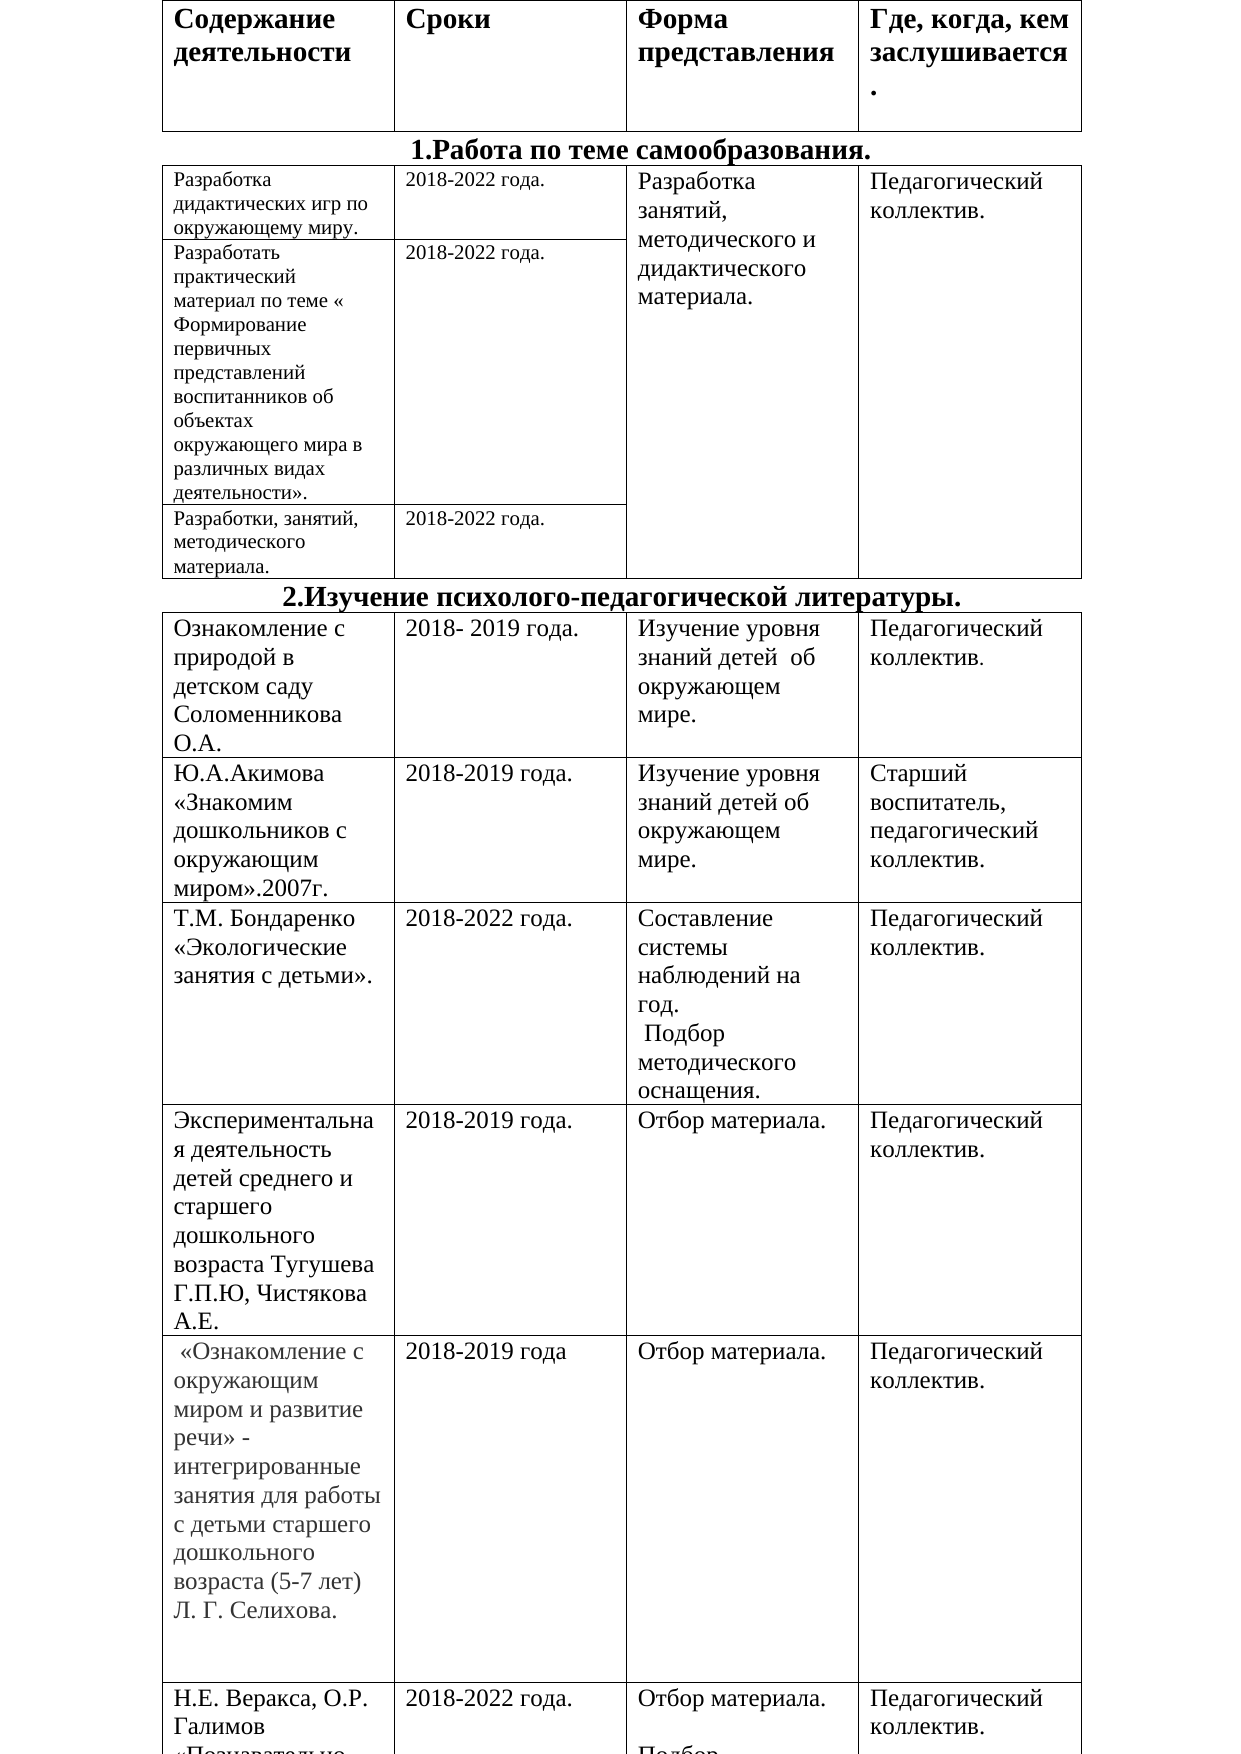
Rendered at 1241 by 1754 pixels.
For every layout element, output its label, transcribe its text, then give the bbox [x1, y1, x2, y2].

table_header Сроки [395, 1, 626, 131]
table_cell 2018-2022 года. [395, 240, 626, 504]
table_cell 2018- 2019 года. [395, 613, 626, 757]
table_cell 2018-2022 года. [395, 1683, 626, 1754]
table_header Где, когда, кем заслушивается. [859, 1, 1081, 131]
table_cell Разработать практический материал по теме « Формирование первичных представлений воспитанников об объектах окружающего мира в различных видах деятельности». [163, 240, 394, 504]
table_cell Н.Е. Веракса, О.Р. Галимов «Познавательно-исследовательская деятельность дошкольников» [163, 1683, 394, 1754]
table_cell Ю.А.Акимова «Знакомим дошкольников с окружающим миром».2007г. [163, 758, 394, 902]
table_cell Старший воспитатель, педагогический коллектив. [859, 758, 1081, 902]
table_header Форма представления [627, 1, 858, 131]
table_cell 2018-2019 года. [395, 1105, 626, 1335]
table_cell 1.Работа по теме самообразования. [162, 132, 1082, 165]
table_cell Отбор материала. [627, 1336, 858, 1682]
table_cell Разработка дидактических игр по окружающему миру. [163, 166, 394, 239]
table_cell Экспериментальная деятельность детей среднего и старшего дошкольного возраста Тугушева Г.П.Ю, Чистякова А.Е. [163, 1105, 394, 1335]
table_cell Педагогический коллектив. [859, 1105, 1081, 1335]
table_cell Т.М. Бондаренко «Экологические занятия с детьми». [163, 903, 394, 1104]
table_cell Педагогический коллектив. [859, 166, 1081, 578]
table_cell Разработки, занятий, методического материала. [163, 505, 394, 578]
table_cell Отбор материала. Подбор методического оснащения. Эксперименты. [627, 1683, 858, 1754]
table_cell Ознакомление с природой в детском саду Соломенникова О.А. [163, 613, 394, 757]
table_cell 2018-2022 года. [395, 903, 626, 1104]
table_cell 2018-2019 года. [395, 758, 626, 902]
table_cell Педагогический коллектив. [859, 1683, 1081, 1754]
table_cell Составление системы наблюдений на год. Подбор методического оснащения. [627, 903, 858, 1104]
table_header Содержание деятельности [163, 1, 394, 131]
table_cell Изучение уровня знаний детей об окружающем мире. [627, 613, 858, 757]
table_cell Изучение уровня знаний детей об окружающем мире. [627, 758, 858, 902]
table_cell 2018-2022 года. [395, 505, 626, 578]
table_cell 2018-2019 года [395, 1336, 626, 1682]
table_cell Отбор материала. [627, 1105, 858, 1335]
table_cell 2.Изучение психолого-педагогической литературы. [162, 579, 1082, 612]
table_cell Разработка занятий, методического и дидактического материала. [627, 166, 858, 578]
table_cell Педагогический коллектив. [859, 1336, 1081, 1682]
table_cell Педагогический коллектив. [859, 613, 1081, 757]
table_cell «Ознакомление с окружающим миром и развитие речи» - интегрированные занятия для работы с детьми старшего дошкольного возраста (5-7 лет) Л. Г. Селихова. [163, 1336, 394, 1682]
table_cell Педагогический коллектив. [859, 903, 1081, 1104]
table_cell 2018-2022 года. [395, 166, 626, 239]
